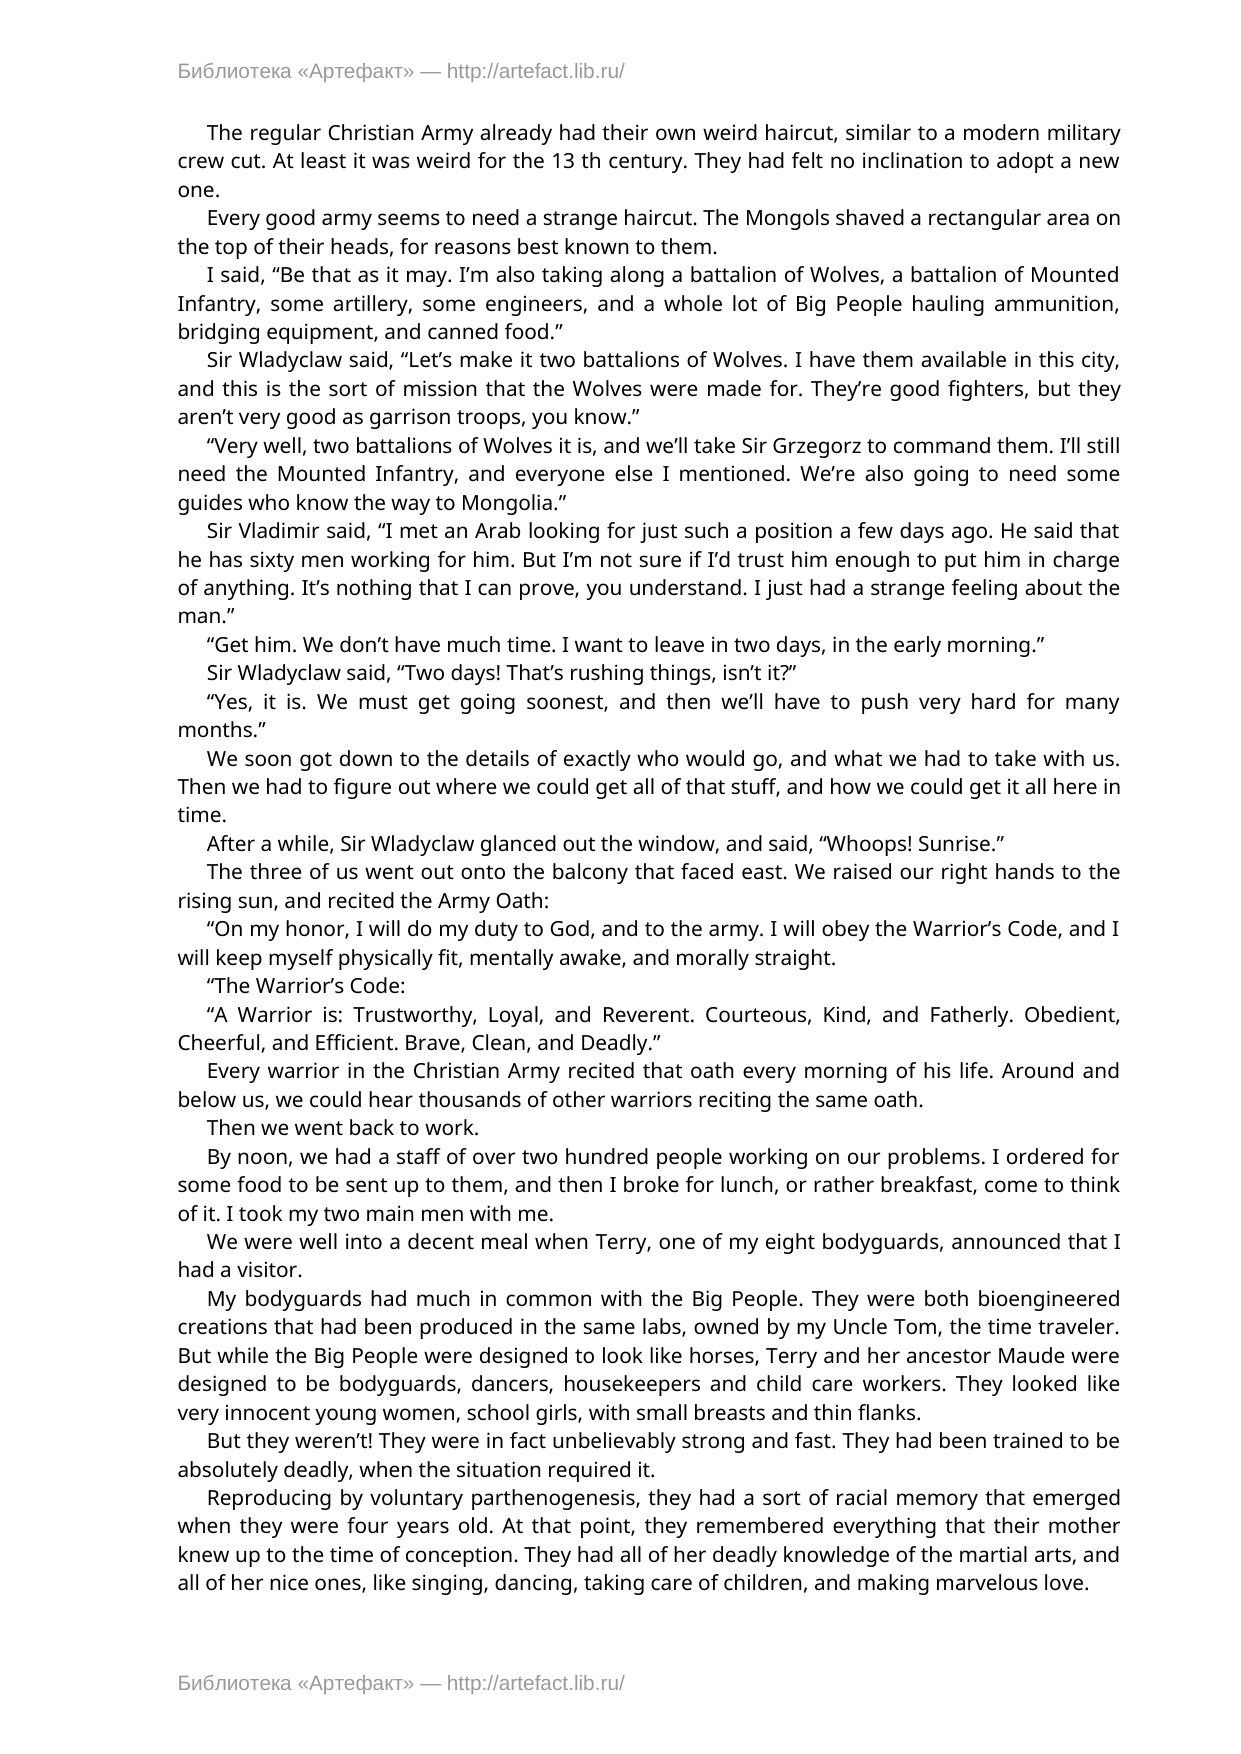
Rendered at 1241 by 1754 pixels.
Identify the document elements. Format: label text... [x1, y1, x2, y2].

text But they weren’t! They were in fact unbelievably strong and fast. They had been trained to be absolutely deadly, when the situation required it. [177, 1426, 1122, 1483]
text “A Warrior is: Trustworthy, Loyal, and Reverent. Courteous, Kind, and Fatherly. Obedient, Cheerful, and Efficient. Brave, Clean, and Deadly.” [177, 1000, 1122, 1057]
text After a while, Sir Wladyclaw glanced out the window, and said, “Whoops! Sunrise.” [177, 829, 1122, 857]
text We soon got down to the details of exactly who would go, and what we had to take with us. Then we had to figure out where we could get all of that stuff, and how we could get it all here in time. [177, 744, 1122, 829]
text The three of us went out onto the balcony that faced east. We raised our right hands to the rising sun, and recited the Army Oath: [177, 857, 1122, 914]
text Then we went back to work. [177, 1113, 1122, 1142]
text “Very well, two battalions of Wolves it is, and we’ll take Sir Grzegorz to command them. I’ll still need the Mounted Infantry, and everyone else I mentioned. We’re also going to need some guides who know the way to Mongolia.” [177, 431, 1122, 516]
text By noon, we had a staff of over two hundred people working on our problems. I ordered for some food to be sent up to them, and then I broke for lunch, or rather breakfast, come to think of it. I took my two main men with me. [177, 1142, 1122, 1227]
text “The Warrior’s Code: [177, 971, 1122, 1000]
text “Yes, it is. We must get going soonest, and then we’ll have to push very hard for many months.” [177, 687, 1122, 744]
text “Get him. We don’t have much time. I want to leave in two days, in the early morning.” [177, 630, 1122, 658]
text The regular Christian Army already had their own weird haircut, similar to a modern military crew cut. At least it was weird for the 13 th century. They had felt no inclination to adopt a new one. [177, 118, 1122, 203]
text We were well into a decent meal when Terry, one of my eight bodyguards, announced that I had a visitor. [177, 1227, 1122, 1284]
text Sir Wladyclaw said, “Two days! That’s rushing things, isn’t it?” [177, 658, 1122, 687]
text Every warrior in the Christian Army recited that oath every morning of his life. Around and below us, we could hear thousands of other warriors reciting the same oath. [177, 1057, 1122, 1113]
text I said, “Be that as it may. I’m also taking along a battalion of Wolves, a battalion of Mounted Infantry, some artillery, some engineers, and a whole lot of Big People hauling ammunition, bridging equipment, and canned food.” [177, 260, 1122, 346]
text My bodyguards had much in common with the Big People. They were both bioengineered creations that had been produced in the same labs, owned by my Uncle Tom, the time traveler. But while the Big People were designed to look like horses, Terry and her ancestor Maude were designed to be bodyguards, dancers, housekeepers and child care workers. They looked like very innocent young women, school girls, with small breasts and thin flanks. [177, 1284, 1122, 1426]
text “On my honor, I will do my duty to God, and to the army. I will obey the Warrior’s Code, and I will keep myself physically fit, mentally awake, and morally straight. [177, 914, 1122, 971]
text Sir Wladyclaw said, “Let’s make it two battalions of Wolves. I have them available in this city, and this is the sort of mission that the Wolves were made for. They’re good fighters, but they aren’t very good as garrison troops, you know.” [177, 346, 1122, 431]
text Every good army seems to need a strange haircut. The Mongols shaved a rectangular area on the top of their heads, for reasons best known to them. [177, 203, 1122, 260]
text Sir Vladimir said, “I met an Arab looking for just such a position a few days ago. He said that he has sixty men working for him. But I’m not sure if I’d trust him enough to put him in charge of anything. It’s nothing that I can prove, you understand. I just had a strange feeling about the man.” [177, 516, 1122, 630]
text Reproducing by voluntary parthenogenesis, they had a sort of racial memory that emerged when they were four years old. At that point, they remembered everything that their mother knew up to the time of conception. They had all of her deadly knowledge of the martial arts, and all of her nice ones, like singing, dancing, taking care of children, and making marvelous love. [177, 1483, 1122, 1597]
